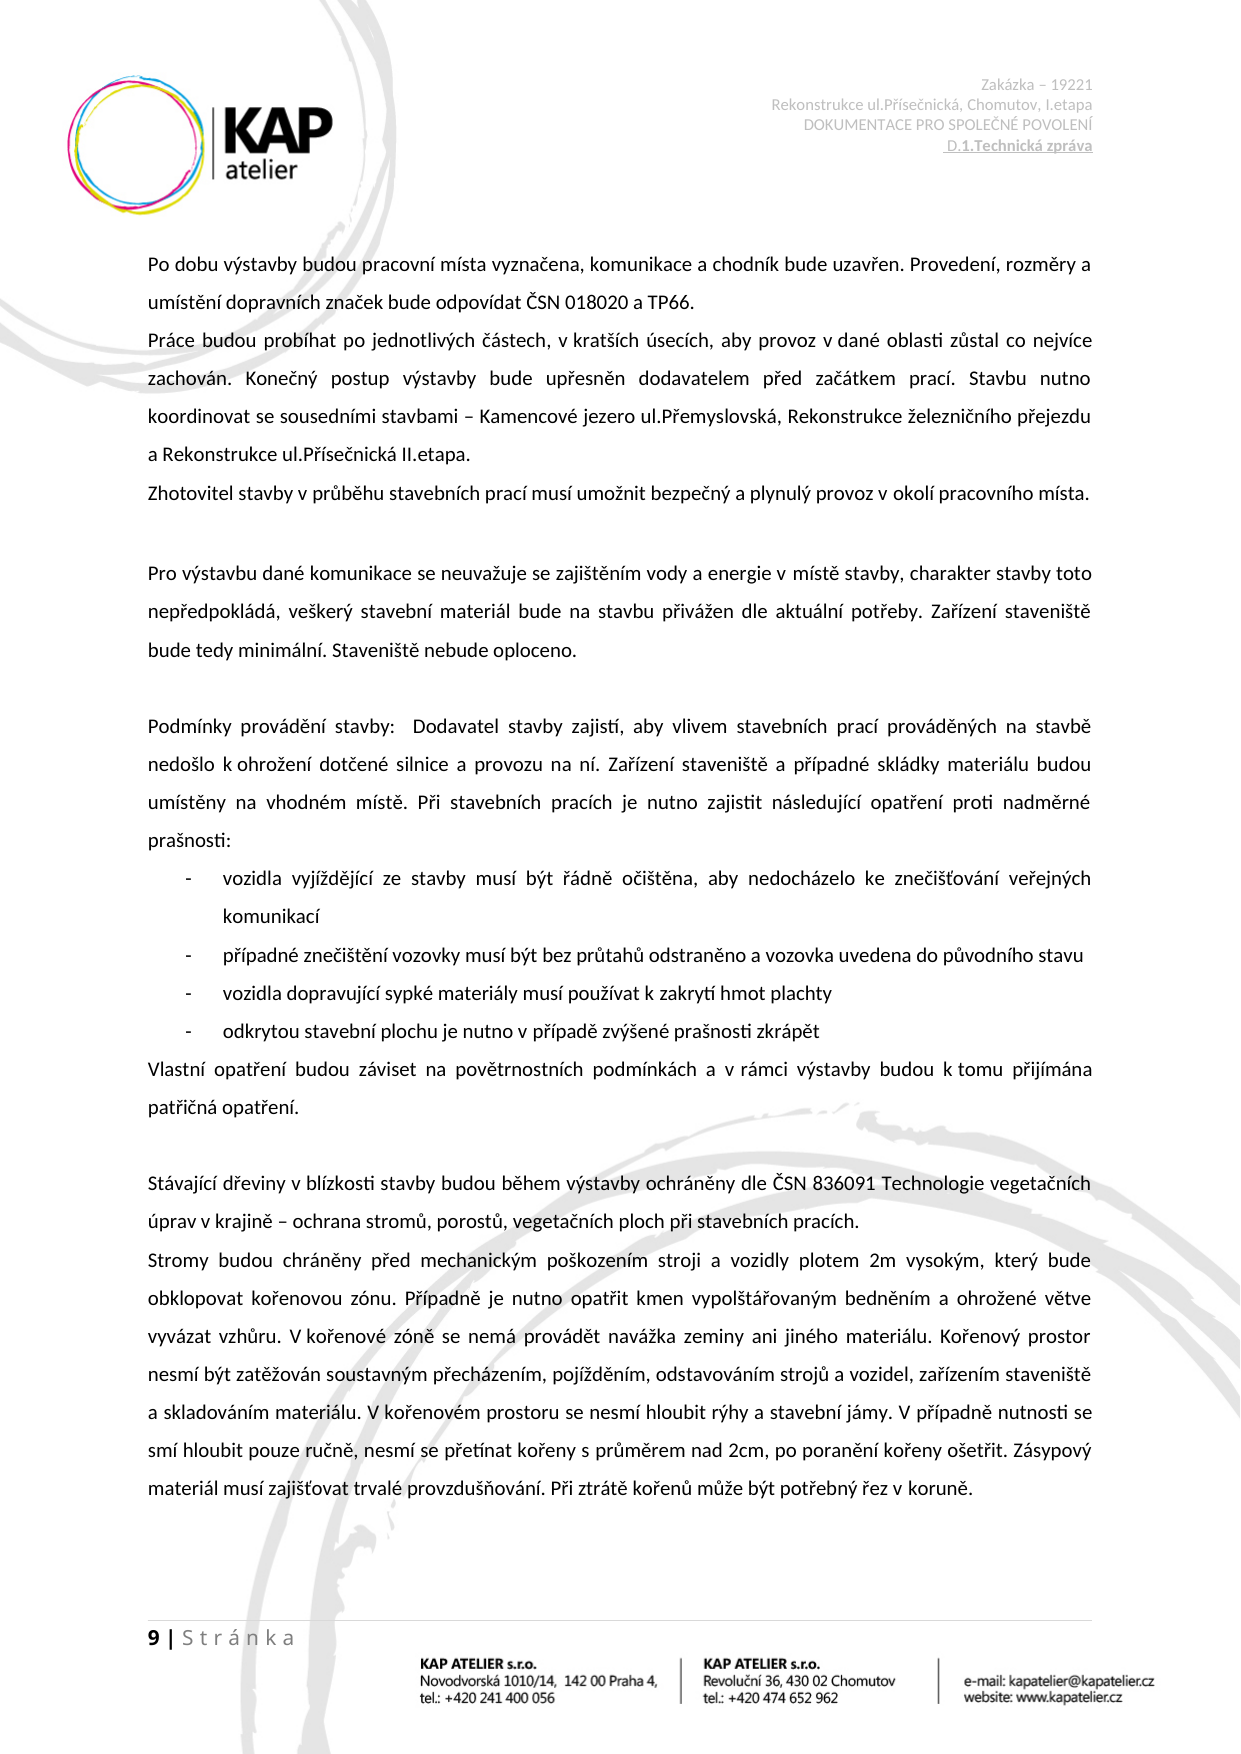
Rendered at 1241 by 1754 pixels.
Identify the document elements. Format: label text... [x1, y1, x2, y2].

text Stromy budou chráněny před mechanickým poškozením stroji a vozidly plotem 2m vysokým, který bude obklopovat kořenovou zónu. Případně je nutno opatřit kmen vypolštářovaným bedněním a ohrožené větve vyvázat vzhůru. V kořenové zóně se nemá provádět navážka zeminy ani jiného materiálu. Kořenový prostor nesmí být zatěžován soustavným přecházením, pojížděním, odstavováním strojů a vozidel, zařízením staveniště a skladováním materiálu. V kořenovém prostoru se nesmí hloubit rýhy a stavební jámy. V případně nutnosti se smí hloubit pouze ručně, nesmí se přetínat kořeny s průměrem nad 2cm, po poranění kořeny ošetřit. Zásypový materiál musí zajišťovat trvalé provzdušňování. Při ztrátě kořenů může být potřebný řez v koruně. [148, 1247, 1092, 1501]
text Vlastní opatření budou záviset na povětrnostních podmínkách a v rámci výstavby budou k tomu přijímána patřičná opatření. [148, 1056, 1092, 1120]
list vozidla dopravující sypké materiály musí používat k zakrytí hmot plachty [185, 980, 1092, 1005]
text Pro výstavbu dané komunikace se neuvažuje se zajištěním vody a energie v místě stavby, charakter stavby toto nepředpokládá, veškerý stavební materiál bude na stavbu přivážen dle aktuální potřeby. Zařízení staveniště bude tedy minimální. Staveniště nebude oploceno. [148, 561, 1092, 662]
list vozidla vyjíždějící ze stavby musí být řádně očištěna, aby nedocházelo ke znečišťování veřejných komunikací [185, 866, 1092, 929]
text Zhotovitel stavby v průběhu stavebních prací musí umožnit bezpečný a plynulý provoz v okolí pracovního místa. [148, 480, 1092, 505]
list případné znečištění vozovky musí být bez průtahů odstraněno a vozovka uvedena do původního stavu [185, 942, 1092, 967]
picture [0, 0, 1241, 1754]
text Po dobu výstavby budou pracovní místa vyznačena, komunikace a chodník bude uzavřen. Provedení, rozměry a umístění dopravních značek bude odpovídat ČSN 018020 a TP66. [148, 251, 1092, 314]
text Podmínky provádění stavby: Dodavatel stavby zajistí, aby vlivem stavebních prací prováděných na stavbě nedošlo k ohrožení dotčené silnice a provozu na ní. Zařízení staveniště a případné skládky materiálu budou umístěny na vhodném místě. Při stavebních pracích je nutno zajistit následující opatření proti nadměrné prašnosti: [148, 713, 1092, 853]
list odkrytou stavební plochu je nutno v případě zvýšené prašnosti zkrápět [185, 1018, 1092, 1043]
text Práce budou probíhat po jednotlivých částech, v kratších úsecích, aby provoz v dané oblasti zůstal co nejvíce zachován. Konečný postup výstavby bude upřesněn dodavatelem před začátkem prací. Stavbu nutno koordinovat se sousedními stavbami – Kamencové jezero ul.Přemyslovská, Rekonstrukce železničního přejezdu a Rekonstrukce ul.Přísečnická II.etapa. [148, 327, 1092, 467]
text Stávající dřeviny v blízkosti stavby budou během výstavby ochráněny dle ČSN 836091 Technologie vegetačních úprav v krajině – ochrana stromů, porostů, vegetačních ploch při stavebních pracích. [148, 1171, 1092, 1234]
